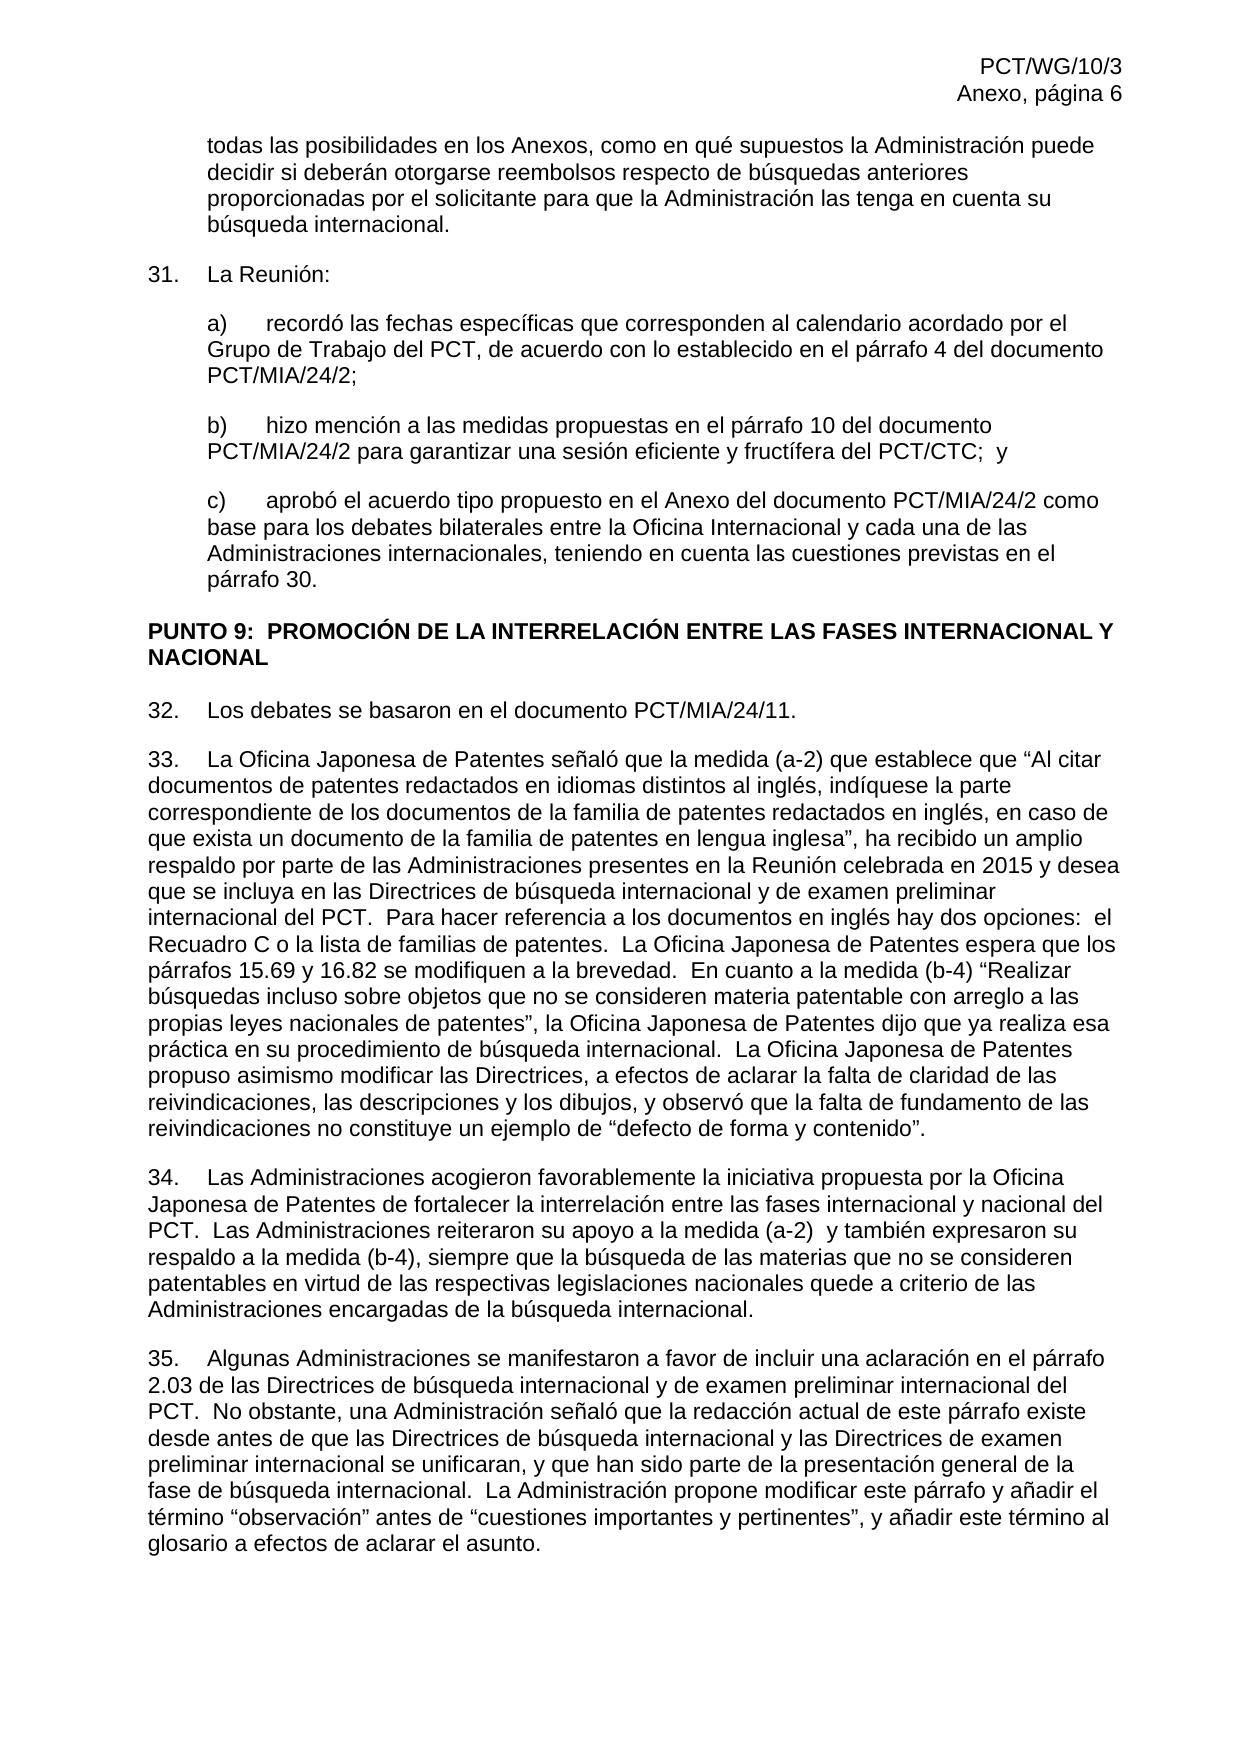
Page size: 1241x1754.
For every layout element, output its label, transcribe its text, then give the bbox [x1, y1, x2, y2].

list hizo mención a las medidas propuestas en el párrafo 10 del documento PCT/MIA/24/2 para garantizar una sesión eficiente y fructífera del PCT/CTC; y [207, 412, 1122, 464]
text La Oficina Japonesa de Patentes señaló que la medida (a-2) que establece que “Al citar documentos de patentes redactados en idiomas distintos al inglés, indíquese la parte correspondiente de los documentos de la familia de patentes redactados en inglés, en caso de que exista un documento de la familia de patentes en lengua inglesa”, ha recibido un amplio respaldo por parte de las Administraciones presentes en la Reunión celebrada en 2015 y desea que se incluya en las Directrices de búsqueda internacional y de examen preliminar internacional del PCT. Para hacer referencia a los documentos en inglés hay dos opciones: el Recuadro C o la lista de familias de patentes. La Oficina Japonesa de Patentes espera que los párrafos 15.69 y 16.82 se modifiquen a la brevedad. En cuanto a la medida (b-4) “Realizar búsquedas incluso sobre objetos que no se consideren materia patentable con arreglo a las propias leyes nacionales de patentes”, la Oficina Japonesa de Patentes dijo que ya realiza esa práctica en su procedimiento de búsqueda internacional. La Oficina Japonesa de Patentes propuso asimismo modificar las Directrices, a efectos de aclarar la falta de claridad de las reivindicaciones, las descripciones y los dibujos, y observó que la falta de fundamento de las reivindicaciones no constituye un ejemplo de “defecto de forma y contenido”. [148, 746, 1122, 1141]
text La Reunión: [148, 261, 1122, 287]
list aprobó el acuerdo tipo propuesto en el Anexo del documento PCT/MIA/24/2 como base para los debates bilaterales entre la Oficina Internacional y cada una de las Administraciones internacionales, teniendo en cuenta las cuestiones previstas en el párrafo 30. [207, 487, 1122, 593]
subtitle PUNTO 9: PROMOCIÓN DE LA INTERRELACIÓN ENTRE LAS FASES INTERNACIONAL Y NACIONAL [148, 618, 1122, 671]
text Las Administraciones acogieron favorablemente la iniciativa propuesta por la Oficina Japonesa de Patentes de fortalecer la interrelación entre las fases internacional y nacional del PCT. Las Administraciones reiteraron su apoyo a la medida (a-2) y también expresaron su respaldo a la medida (b-4), siempre que la búsqueda de las materias que no se consideren patentables en virtud de las respectivas legislaciones nacionales quede a criterio de las Administraciones encargadas de la búsqueda internacional. [148, 1164, 1122, 1322]
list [207, 132, 1122, 238]
list recordó las fechas específicas que corresponden al calendario acordado por el Grupo de Trabajo del PCT, de acuerdo con lo establecido en el párrafo 4 del documento PCT/MIA/24/2; [207, 310, 1122, 389]
text Algunas Administraciones se manifestaron a favor de incluir una aclaración en el párrafo 2.03 de las Directrices de búsqueda internacional y de examen preliminar internacional del PCT. No obstante, una Administración señaló que la redacción actual de este párrafo existe desde antes de que las Directrices de búsqueda internacional y las Directrices de examen preliminar internacional se unificaran, y que han sido parte de la presentación general de la fase de búsqueda internacional. La Administración propone modificar este párrafo y añadir el término “observación” antes de “cuestiones importantes y pertinentes”, y añadir este término al glosario a efectos de aclarar el asunto. [148, 1345, 1122, 1556]
text Los debates se basaron en el documento PCT/MIA/24/11. [148, 697, 1122, 723]
